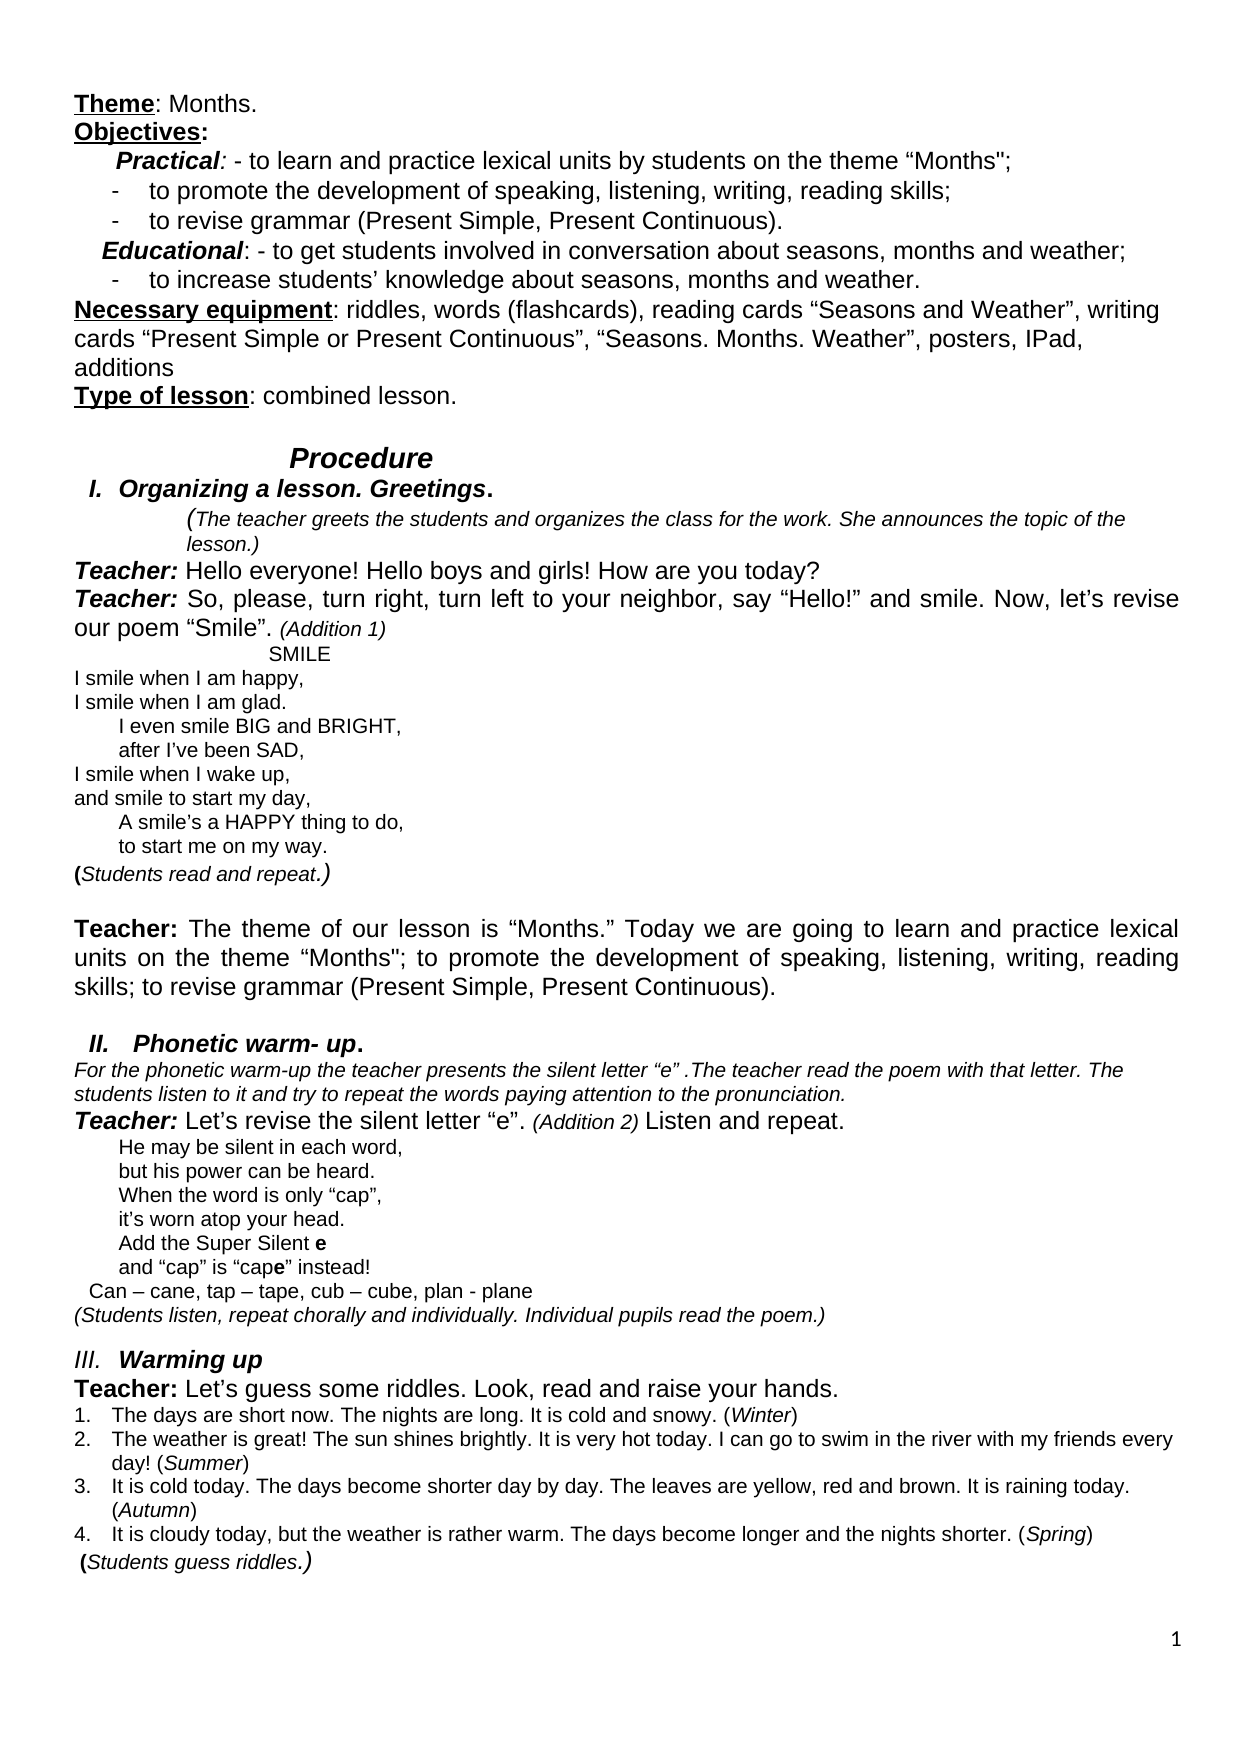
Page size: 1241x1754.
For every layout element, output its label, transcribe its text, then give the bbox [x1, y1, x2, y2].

list Organizing a lesson. Greetings. [89, 474, 1181, 503]
text Practical: - to learn and practice lexical units by students on the theme “Months"; [74, 146, 1181, 175]
text A smile’s a HAPPY thing to do, [118, 809, 1181, 833]
text Teacher: Let’s guess some riddles. Look, read and raise your hands. [74, 1374, 1181, 1402]
text to start me on my way. [118, 833, 1181, 857]
text and “cap” is “cape” instead! [118, 1254, 1181, 1278]
text Necessary equipment: riddles, words (flashcards), reading cards “Seasons and Weather”, writing cards “Present Simple or Present Continuous”, “Seasons. Months. Weather”, posters, IPad, additions [74, 295, 1181, 381]
list to revise grammar (Present Simple, Present Continuous). [111, 205, 1181, 236]
text When the word is only “cap”, [118, 1183, 1181, 1207]
list to promote the development of speaking, listening, writing, reading skills; [111, 175, 1181, 205]
list It is cloudy today, but the weather is rather warm. The days become longer and the nights shorter. (Spring) [74, 1522, 1181, 1546]
list Phonetic warm- up. [89, 1029, 1181, 1058]
text I smile when I wake up, [74, 762, 1181, 786]
text (The teacher greets the students and organizes the class for the work. She announces the topic of the lesson.) [186, 503, 1181, 556]
text Type of lesson: combined lesson. [74, 381, 1181, 410]
text Teacher: So, please, turn right, turn left to your neighbor, say “Hello!” and smile. Now, let’s revise our poem “Smile”. (Addition 1) [74, 584, 1181, 642]
text I smile when I am glad. [74, 690, 1181, 714]
text Objectives: [74, 117, 1181, 146]
text SMILE [74, 642, 1181, 666]
list The days are short now. The nights are long. It is cold and snowy. (Winter) [74, 1402, 1181, 1426]
text Can – cane, tap – tape, cub – cube, plan - plane [89, 1278, 1181, 1302]
text Procedure [74, 441, 1181, 474]
text Educational: - to get students involved in conversation about seasons, months and weather; [74, 236, 1181, 264]
text (Students guess riddles.) [74, 1546, 1181, 1575]
text I smile when I am happy, [74, 666, 1181, 690]
text but his power can be heard. [118, 1159, 1181, 1183]
text For the phonetic warm-up the teacher presents the silent letter “e” .The teacher read the poem with that letter. The students listen to it and try to repeat the words paying attention to the pronunciation. [74, 1058, 1181, 1106]
list Warming up [74, 1345, 1181, 1374]
list to increase students’ knowledge about seasons, months and weather. [111, 264, 1181, 295]
text Teacher: The theme of our lesson is “Months.” Today we are going to learn and practice lexical units on the theme “Months"; to promote the development of speaking, listening, writing, reading skills; to revise grammar (Present Simple, Present Continuous). [74, 914, 1181, 1001]
text (Students listen, repeat chorally and individually. Individual pupils read the poem.) [74, 1302, 1181, 1326]
text He may be silent in each word, [118, 1135, 1181, 1159]
text Teacher: Let’s revise the silent letter “e”. (Addition 2) Listen and repeat. [74, 1106, 1181, 1135]
text and smile to start my day, [74, 786, 1181, 809]
text Add the Super Silent e [118, 1231, 1181, 1254]
text Theme: Months. [74, 88, 1181, 117]
list The weather is great! The sun shines brightly. It is very hot today. I can go to swim in the river with my friends every day! (Summer) [74, 1426, 1181, 1474]
text I even smile BIG and BRIGHT, [118, 714, 1181, 738]
text after I’ve been SAD, [118, 738, 1181, 762]
text (Students read and repeat.) [74, 857, 1181, 886]
text it’s worn atop your head. [118, 1207, 1181, 1231]
list It is cold today. The days become shorter day by day. The leaves are yellow, red and brown. It is raining today. (Autumn) [74, 1474, 1181, 1522]
text Teacher: Hello everyone! Hello boys and girls! How are you today? [74, 556, 1181, 584]
